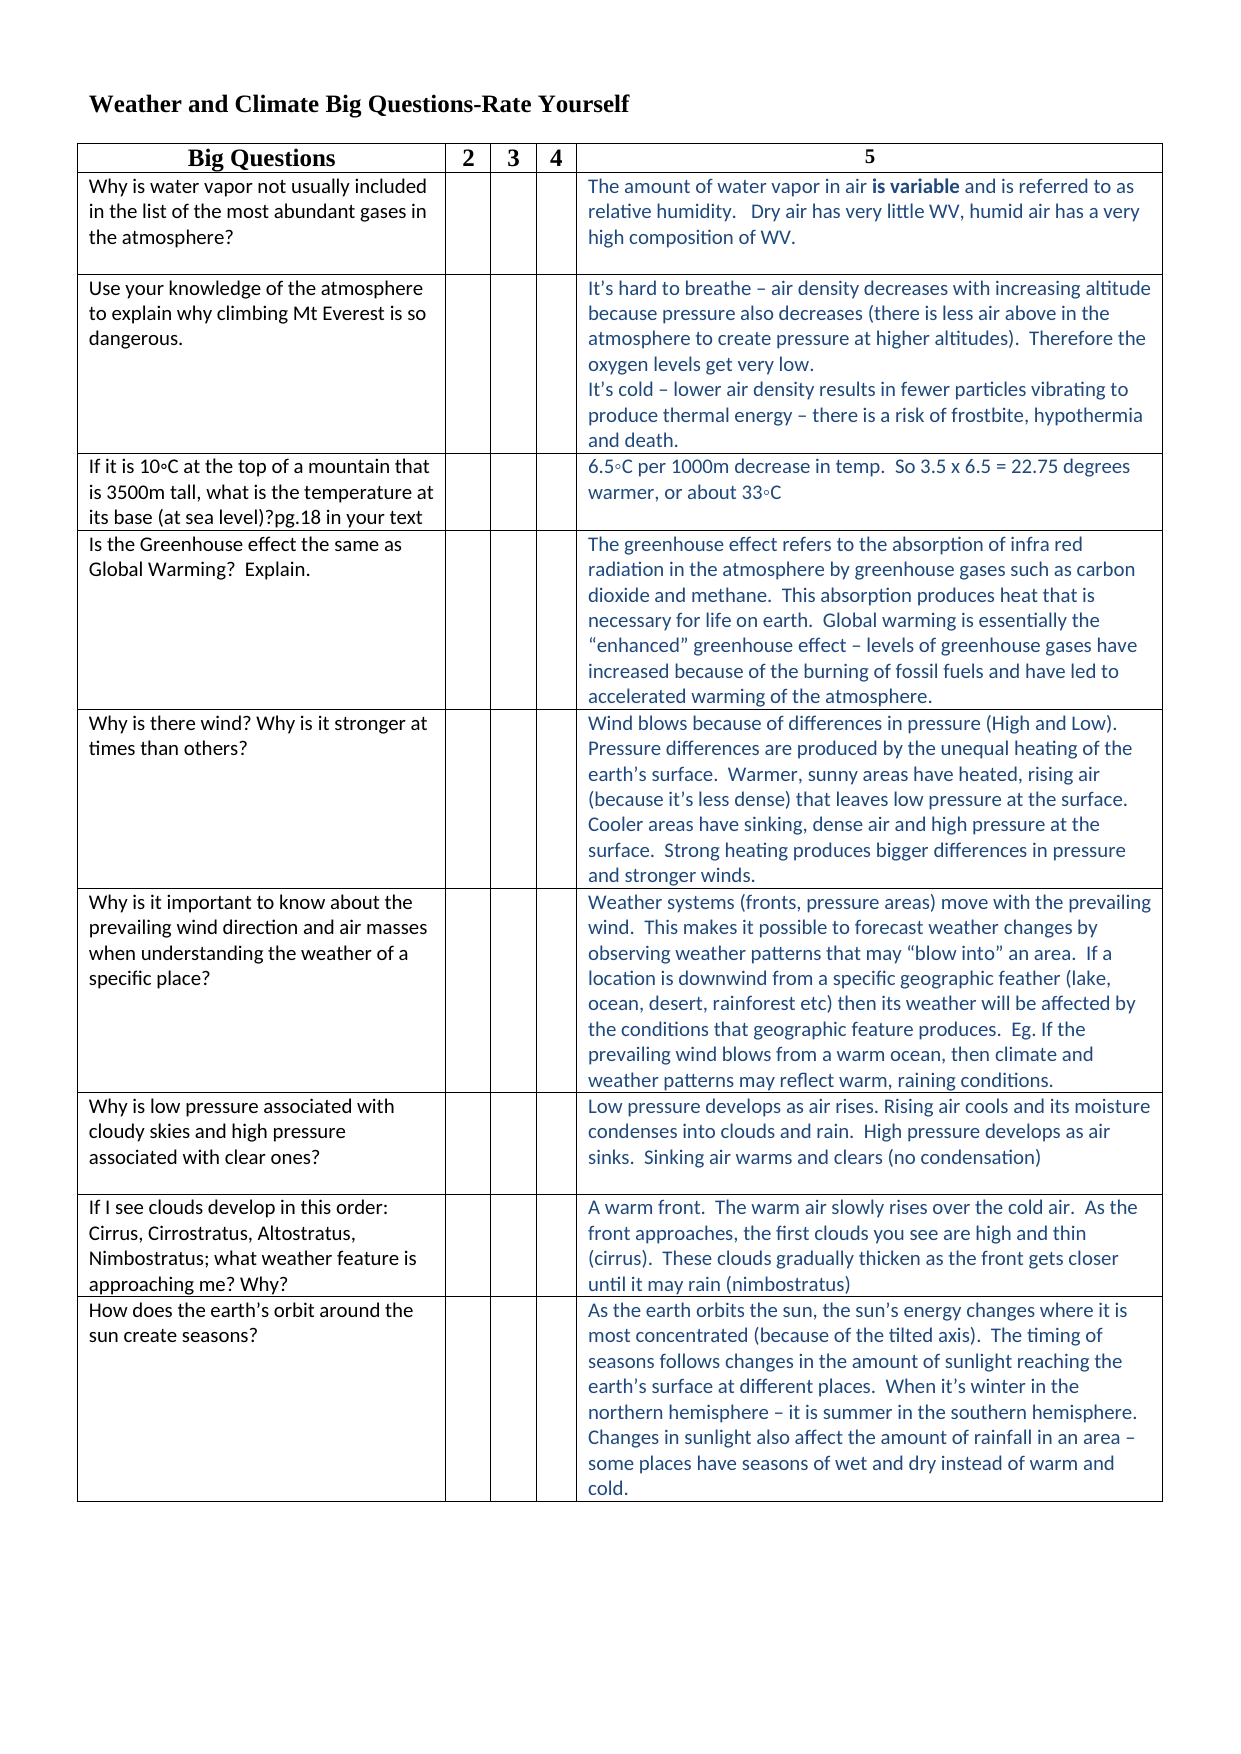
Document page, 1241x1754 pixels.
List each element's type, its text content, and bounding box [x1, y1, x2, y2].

table_cell Why is water vapor not usually included in the list of the most abundant gases in the atmosphere? [78, 173, 445, 274]
table_cell A warm front. The warm air slowly rises over the cold air. As the front approaches, the first clouds you see are high and thin (cirrus). These clouds gradually thicken as the front gets closer until it may rain (nimbostratus) [577, 1195, 1162, 1296]
table_cell Low pressure develops as air rises. Rising air cools and its moisture condenses into clouds and rain. High pressure develops as air sinks. Sinking air warms and clears (no condensation) [577, 1093, 1162, 1193]
table_cell If it is 10◦C at the top of a mountain that is 3500m tall, what is the temperature at its base (at sea level)?pg.18 in your text [78, 454, 445, 530]
table_header Big Questions [78, 144, 445, 172]
table_cell [446, 889, 490, 1092]
table_cell Why is there wind? Why is it stronger at times than others? [78, 710, 445, 888]
table_cell [491, 531, 536, 709]
table_cell [537, 889, 576, 1092]
table_cell [446, 173, 490, 274]
table_cell [491, 173, 536, 274]
table_cell [491, 454, 536, 530]
table_cell Is the Greenhouse effect the same as Global Warming? Explain. [78, 531, 445, 709]
table_cell 6.5◦C per 1000m decrease in temp. So 3.5 x 6.5 = 22.75 degrees warmer, or about 33◦C [577, 454, 1162, 530]
table_cell [446, 1297, 490, 1501]
table_header 2 [446, 144, 490, 172]
table_cell [491, 275, 536, 453]
table_cell Why is low pressure associated with cloudy skies and high pressure associated with clear ones? [78, 1093, 445, 1193]
table_cell The amount of water vapor in air is variable and is referred to as relative humidity. Dry air has very little WV, humid air has a very high composition of WV. [577, 173, 1162, 274]
table_cell It’s hard to breathe – air density decreases with increasing altitude because pressure also decreases (there is less air above in the atmosphere to create pressure at higher altitudes). Therefore the oxygen levels get very low. It’s cold – lower air density results in fewer particles vibrating to produce thermal energy – there is a risk of frostbite, hypothermia and death. [577, 275, 1162, 453]
table_cell [537, 454, 576, 530]
table_cell [491, 1093, 536, 1193]
table_cell [537, 275, 576, 453]
table_cell [446, 531, 490, 709]
table_cell Why is it important to know about the prevailing wind direction and air masses when understanding the weather of a specific place? [78, 889, 445, 1092]
table_header 3 [491, 144, 536, 172]
text Weather and Climate Big Questions-Rate Yourself [89, 89, 1152, 117]
table_cell [491, 710, 536, 888]
table_cell [491, 1195, 536, 1296]
table_cell [537, 1093, 576, 1193]
table_cell [537, 531, 576, 709]
table_cell Wind blows because of differences in pressure (High and Low). Pressure differences are produced by the unequal heating of the earth’s surface. Warmer, sunny areas have heated, rising air (because it’s less dense) that leaves low pressure at the surface. Cooler areas have sinking, dense air and high pressure at the surface. Strong heating produces bigger differences in pressure and stronger winds. [577, 710, 1162, 888]
table_cell Weather systems (fronts, pressure areas) move with the prevailing wind. This makes it possible to forecast weather changes by observing weather patterns that may “blow into” an area. If a location is downwind from a specific geographic feather (lake, ocean, desert, rainforest etc) then its weather will be affected by the conditions that geographic feature produces. Eg. If the prevailing wind blows from a warm ocean, then climate and weather patterns may reflect warm, raining conditions. [577, 889, 1162, 1092]
table_header 4 [537, 144, 576, 172]
table_cell [446, 454, 490, 530]
table_cell The greenhouse effect refers to the absorption of infra red radiation in the atmosphere by greenhouse gases such as carbon dioxide and methane. This absorption produces heat that is necessary for life on earth. Global warming is essentially the “enhanced” greenhouse effect – levels of greenhouse gases have increased because of the burning of fossil fuels and have led to accelerated warming of the atmosphere. [577, 531, 1162, 709]
table_cell [537, 1297, 576, 1501]
table_cell [446, 1093, 490, 1193]
table_cell How does the earth’s orbit around the sun create seasons? [78, 1297, 445, 1501]
table_cell [537, 1195, 576, 1296]
table_cell [537, 710, 576, 888]
table_cell As the earth orbits the sun, the sun’s energy changes where it is most concentrated (because of the tilted axis). The timing of seasons follows changes in the amount of sunlight reaching the earth’s surface at different places. When it’s winter in the northern hemisphere – it is summer in the southern hemisphere. Changes in sunlight also affect the amount of rainfall in an area – some places have seasons of wet and dry instead of warm and cold. [577, 1297, 1162, 1501]
table_cell If I see clouds develop in this order: Cirrus, Cirrostratus, Altostratus, Nimbostratus; what weather feature is approaching me? Why? [78, 1195, 445, 1296]
table_cell Use your knowledge of the atmosphere to explain why climbing Mt Everest is so dangerous. [78, 275, 445, 453]
table_cell [446, 275, 490, 453]
table_header 5 [577, 144, 1162, 172]
table_cell [537, 173, 576, 274]
table_cell [491, 889, 536, 1092]
table_cell [446, 710, 490, 888]
table_cell [491, 1297, 536, 1501]
table_cell [446, 1195, 490, 1296]
